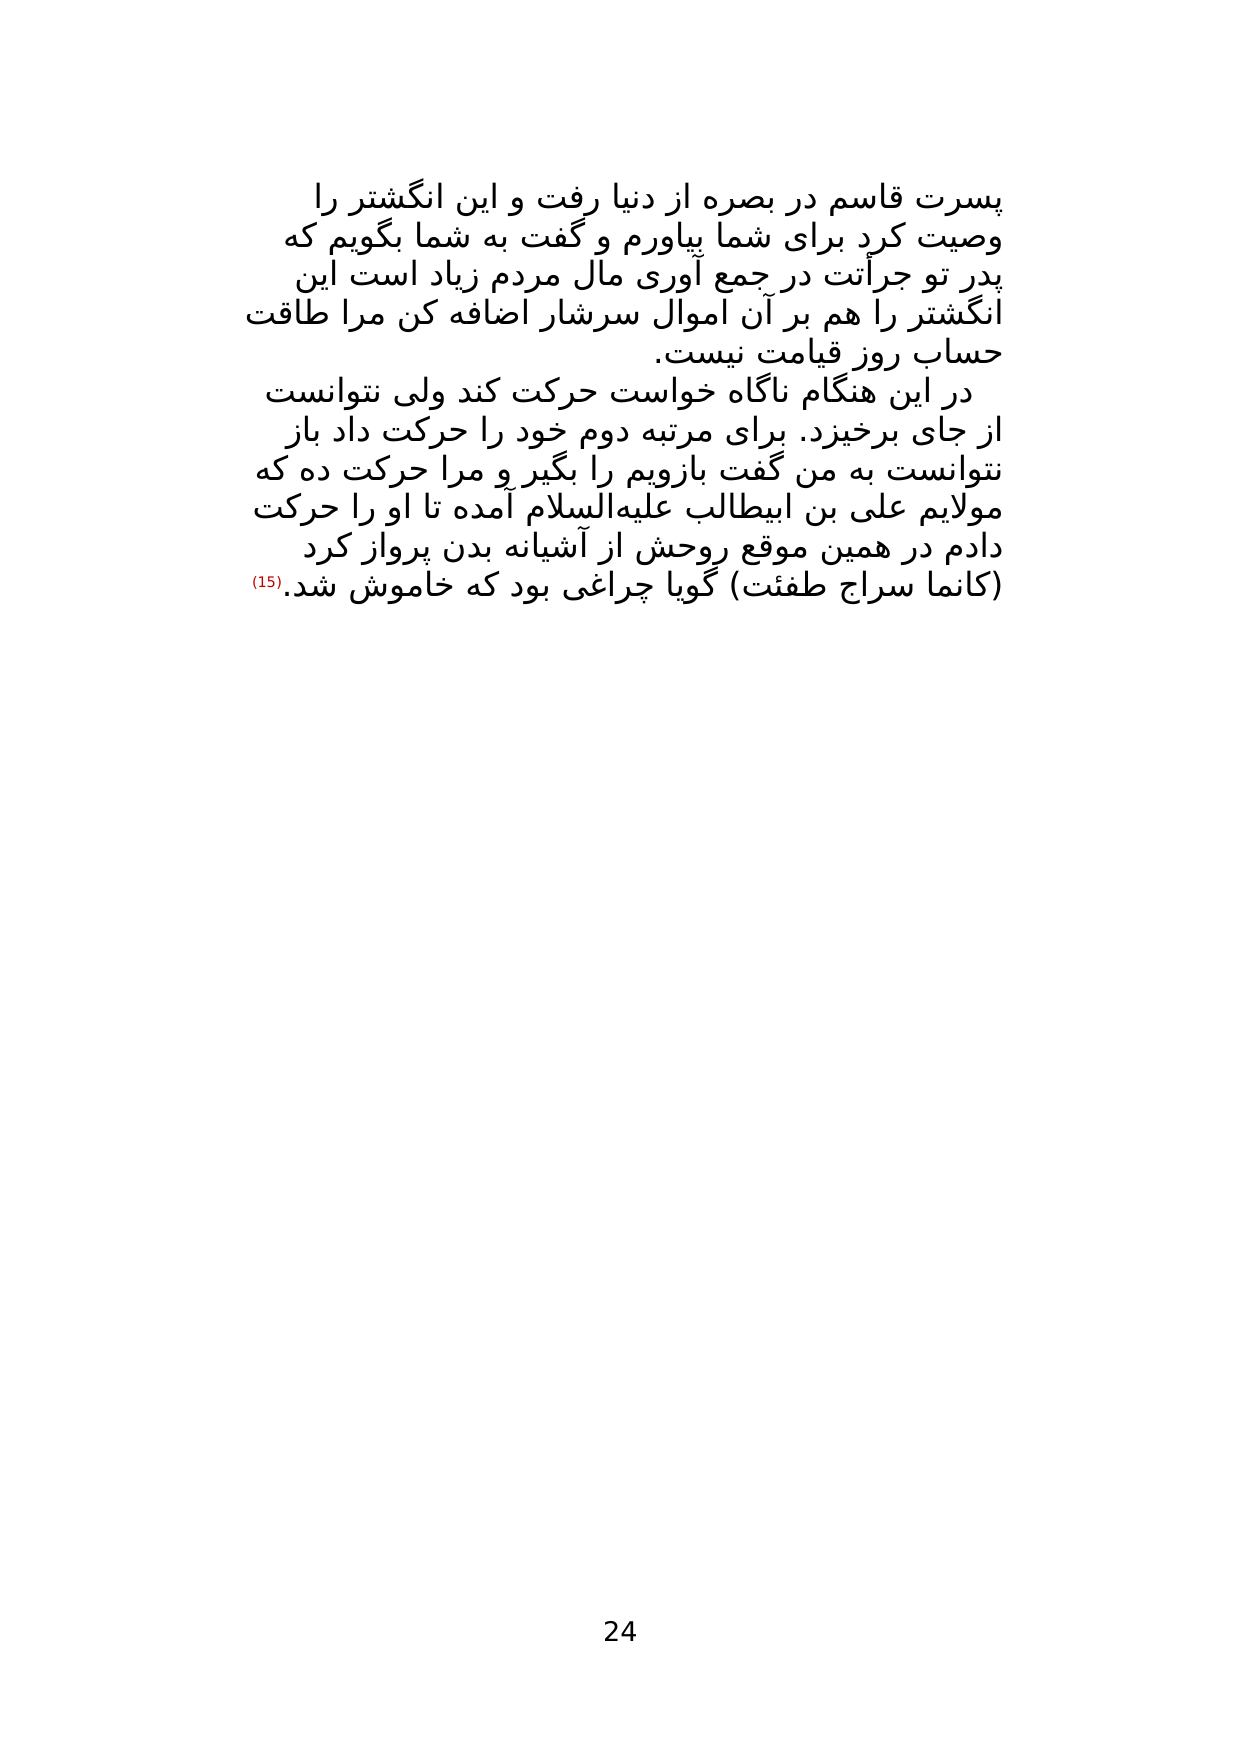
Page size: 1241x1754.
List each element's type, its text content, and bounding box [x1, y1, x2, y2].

text در این هنگام ناگاه خواست حرکت کند ولی نتوانست از جای برخیزد. برای مرتبه دوم خود را حرکت داد باز نتوانست به من گفت بازویم را بگیر و مرا حرکت ده که مولایم علی بن ابیطالب عليه‌السلام آمده تا او را حرکت دادم در همین موقع روحش از آشیانه بدن پرواز کرد (کانما سراج طفئت) گویا چراغی بود که خاموش شد.(15) [236, 371, 1004, 604]
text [236, 177, 1004, 371]
